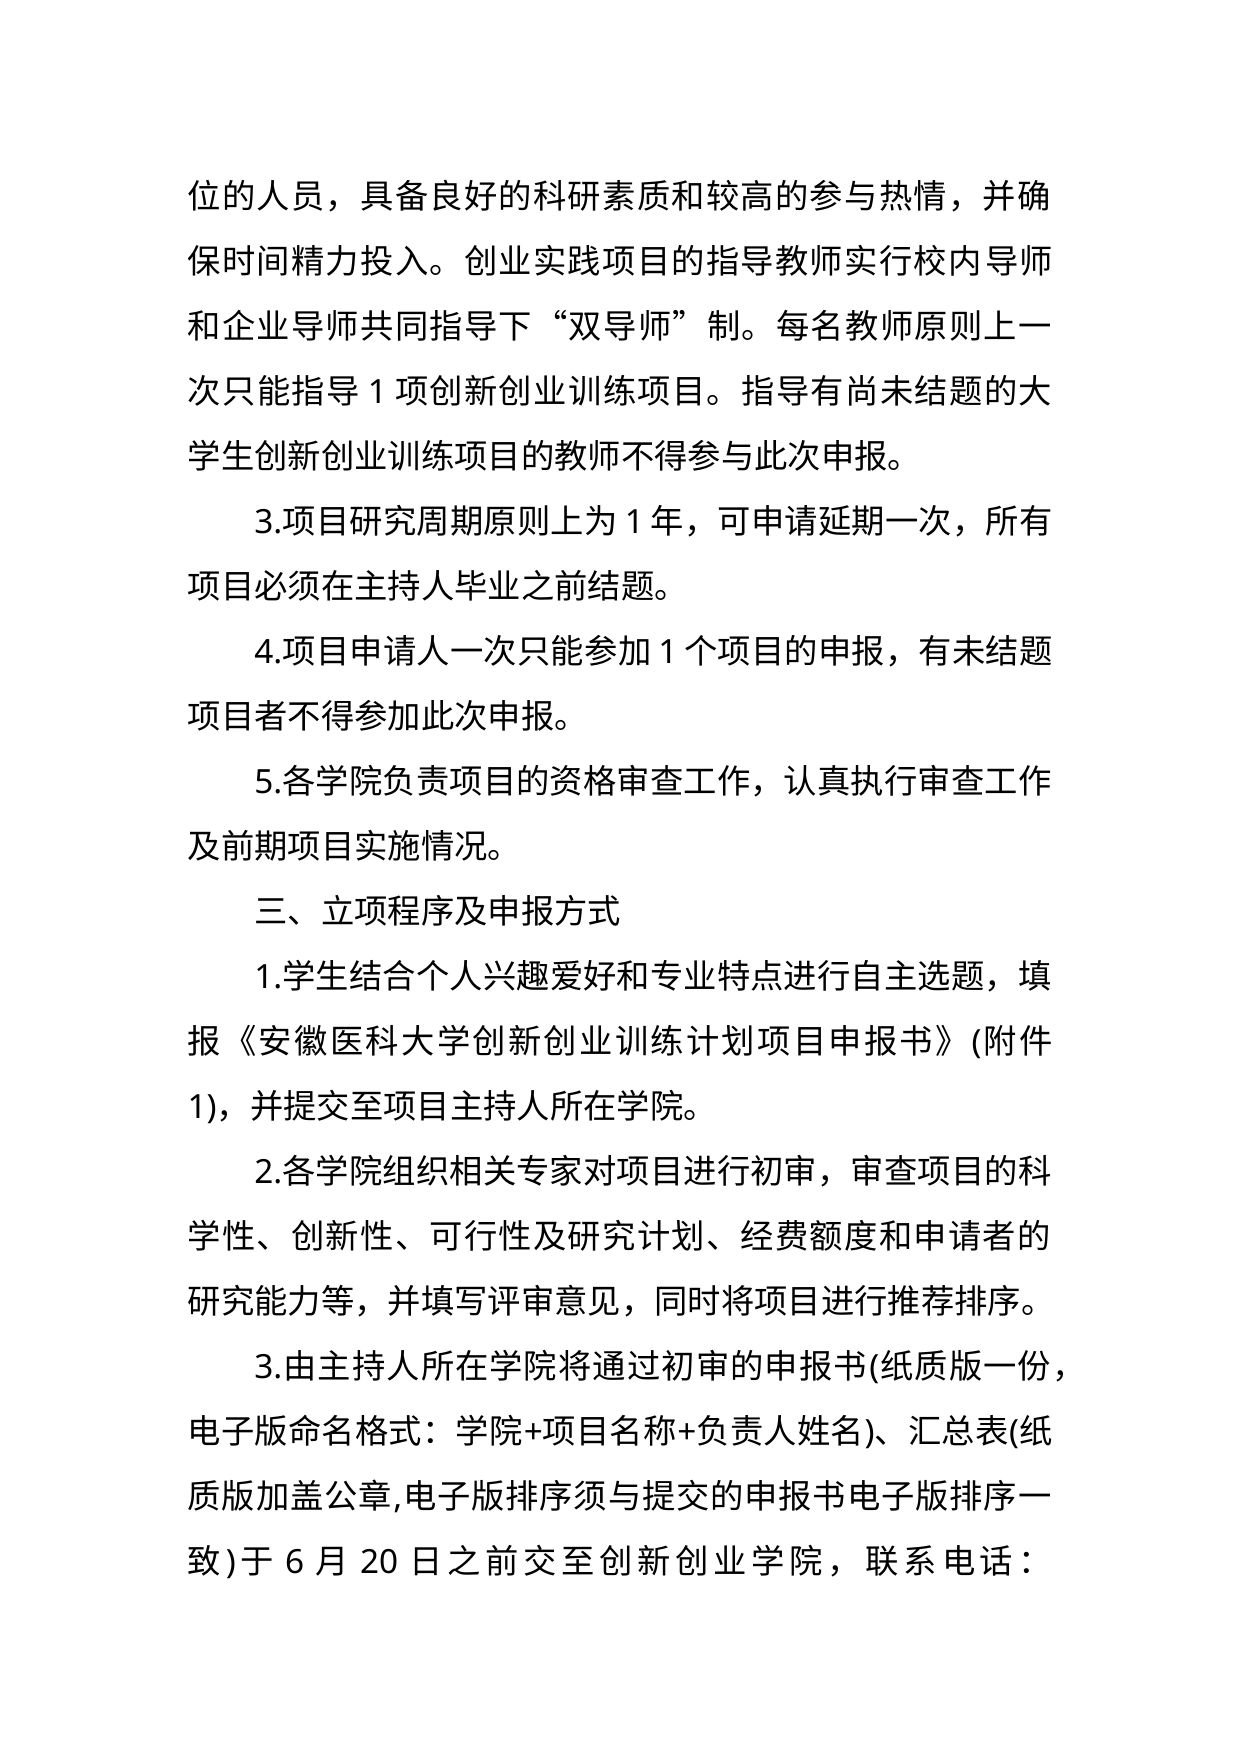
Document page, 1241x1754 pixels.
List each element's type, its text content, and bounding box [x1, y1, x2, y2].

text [187, 1332, 1053, 1592]
text 5.各学院负责项目的资格审查工作，认真执行审查工作及前期项目实施情况。 [187, 747, 1053, 877]
text 三、立项程序及申报方式 [187, 877, 1053, 942]
text 3.项目研究周期原则上为1年，可申请延期一次，所有项目必须在主持人毕业之前结题。 [187, 487, 1053, 617]
text 2.各学院组织相关专家对项目进行初审，审查项目的科学性、创新性、可行性及研究计划、经费额度和申请者的研究能力等，并填写评审意见，同时将项目进行推荐排序。 [187, 1137, 1053, 1332]
text 1.学生结合个人兴趣爱好和专业特点进行自主选题，填报《安徽医科大学创新创业训练计划项目申报书》(附件1)，并提交至项目主持人所在学院。 [187, 942, 1053, 1137]
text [187, 162, 1053, 487]
text 4.项目申请人一次只能参加1个项目的申报，有未结题项目者不得参加此次申报。 [187, 617, 1053, 747]
